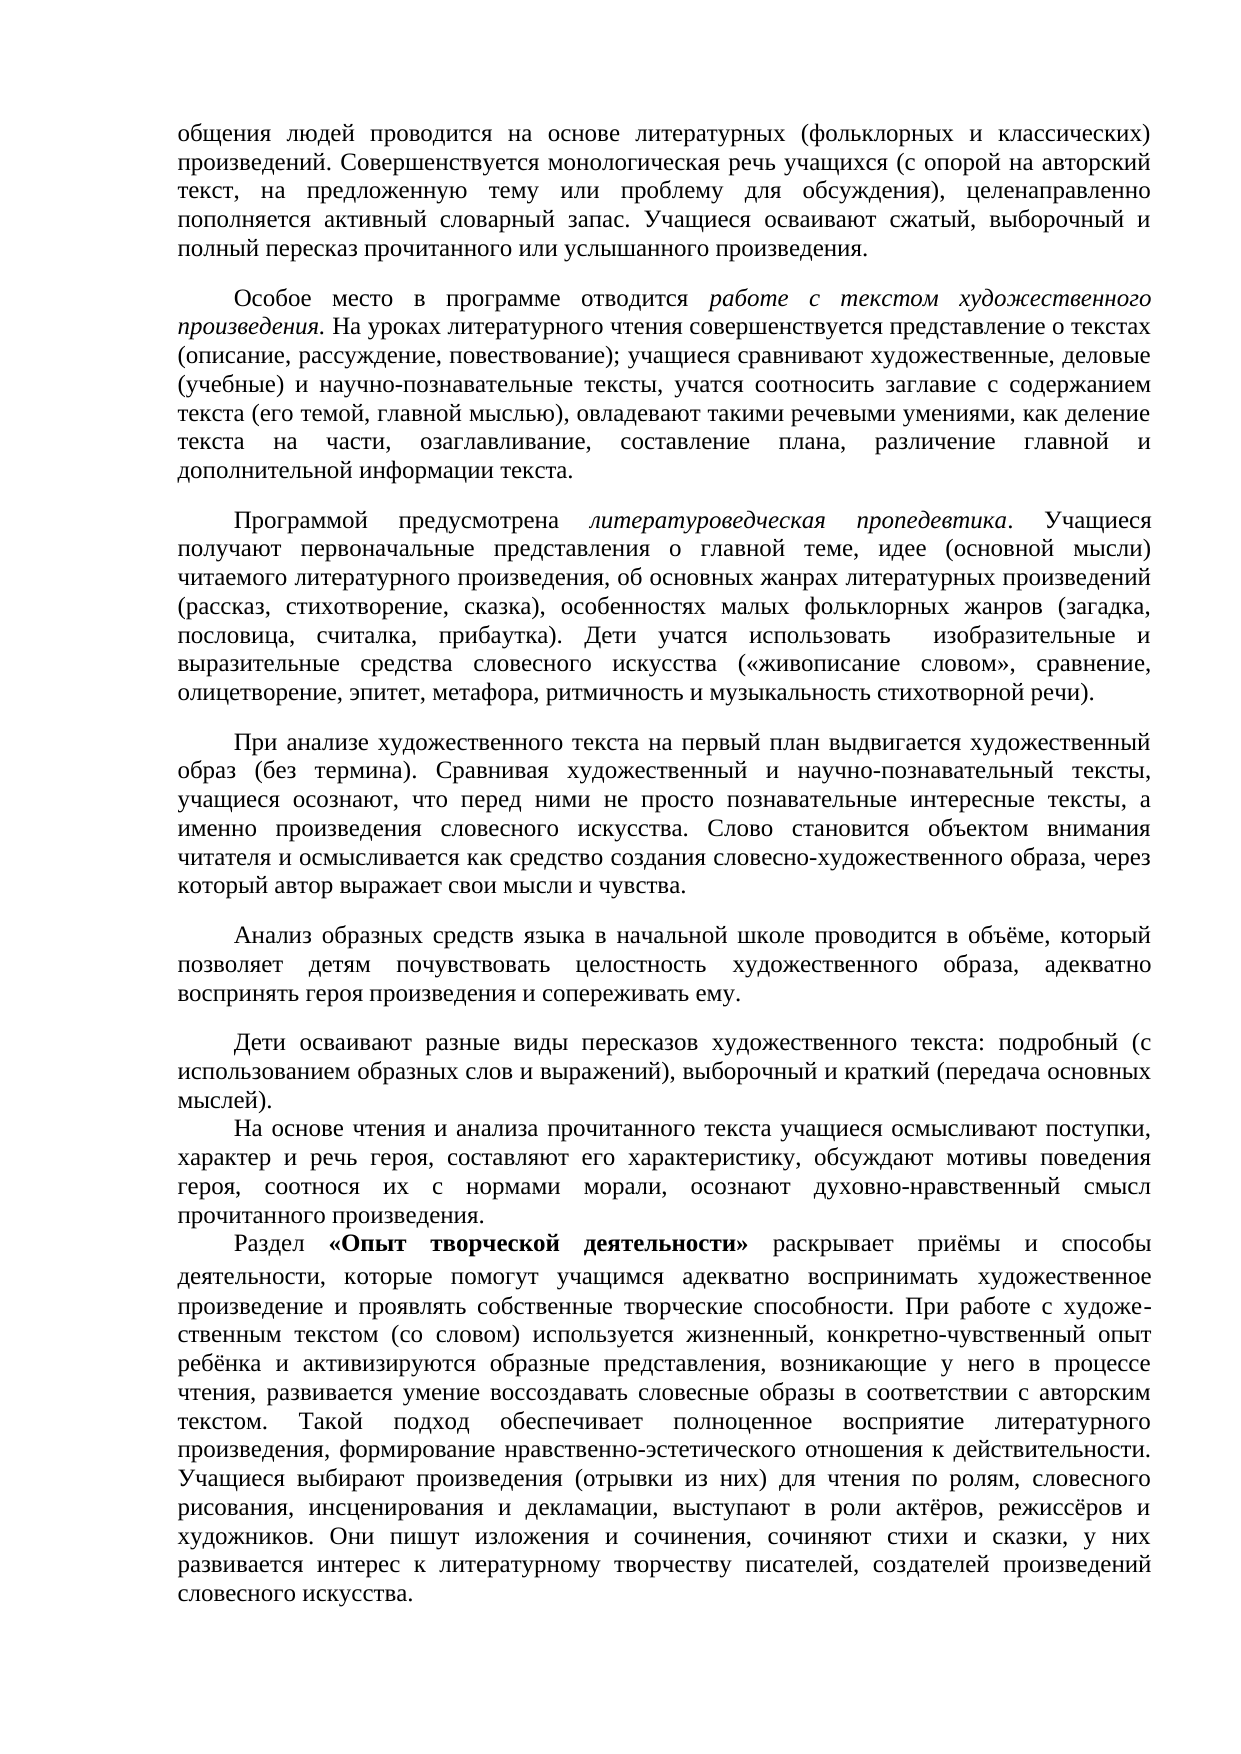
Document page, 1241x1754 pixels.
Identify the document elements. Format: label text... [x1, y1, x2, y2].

text Особое место в программе отводится работе с текстом художественного произведения. На уроках литературного чтения совершенствуется представление о текстах (описание, рассуждение, повествование); учащиеся сравнивают художественные, деловые (учебные) и научно-познавательные тексты, учатся соотносить заглавие с содержанием текста (его темой, главной мыслью), овладевают такими речевыми умениями, как деление текста на части, озаглавливание, составление плана, различение главной и дополнительной информации текста. [177, 283, 1152, 484]
text Анализ образных средств языка в начальной школе проводится в объёме, который позволяет детям почувствовать целостность художественного образа, адекватно воспринять героя произведения и сопереживать ему. [177, 920, 1152, 1006]
text На основе чтения и анализа прочитанного текста учащиеся осмысливают поступки, характер и речь героя, составляют его характеристику, обсуждают мотивы поведения героя, соотнося их с нормами морали, осознают духовно-нравственный смысл прочитанного произведения. [177, 1113, 1152, 1228]
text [177, 118, 1152, 262]
text Раздел «Опыт творческой деятельности» раскрывает приёмы и способы деятельности, которые помогут учащимся адекватно воспринимать художественное произведение и проявлять собственные творческие способности. При работе с художественным текстом (со словом) используется жизненный, конкретно-чувственный опыт ребёнка и активизируются образные представления, возникающие у него в процессе чтения, развивается умение воссоздавать словесные образы в соответствии с авторским текстом. Такой подход обеспечивает полноценное восприятие литературного произведения, формирование нравственно-эстетического отношения к действительности. Учащиеся выбирают произведения (отрывки из них) для чтения по ролям, словесного рисования, инсценирования и декламации, выступают в роли актёров, режиссёров и художников. Они пишут изложения и сочинения, сочиняют стихи и сказки, у них развивается интерес к литературному творчеству писателей, создателей произведений словесного искусства. [177, 1228, 1152, 1607]
text Дети осваивают разные виды пересказов художественного текста: подробный (с использованием образных слов и выражений), выборочный и краткий (передача основных мыслей). [177, 1027, 1152, 1113]
text При анализе художественного текста на первый план выдвигается художественный образ (без термина). Сравнивая художественный и научно-познавательный тексты, учащиеся осознают, что перед ними не просто познавательные интересные тексты, а именно произведения словесного искусства. Слово становится объектом внимания читателя и осмысливается как средство создания словесно-художественного образа, через который автор выражает свои мысли и чувства. [177, 727, 1152, 899]
text Программой предусмотрена литературоведческая пропедевтика. Учащиеся получают первоначальные представления о главной теме, идее (основной мысли) читаемого литературного произведения, об основных жанрах литературных произведений (рассказ, стихотворение, сказка), особенностях малых фольклорных жанров (загадка, пословица, считалка, прибаутка). Дети учатся использовать изобразительные и выразительные средства словесного искусства («живописание словом», сравнение, олицетворение, эпитет, метафора, ритмичность и музыкальность стихотворной речи). [177, 505, 1152, 706]
